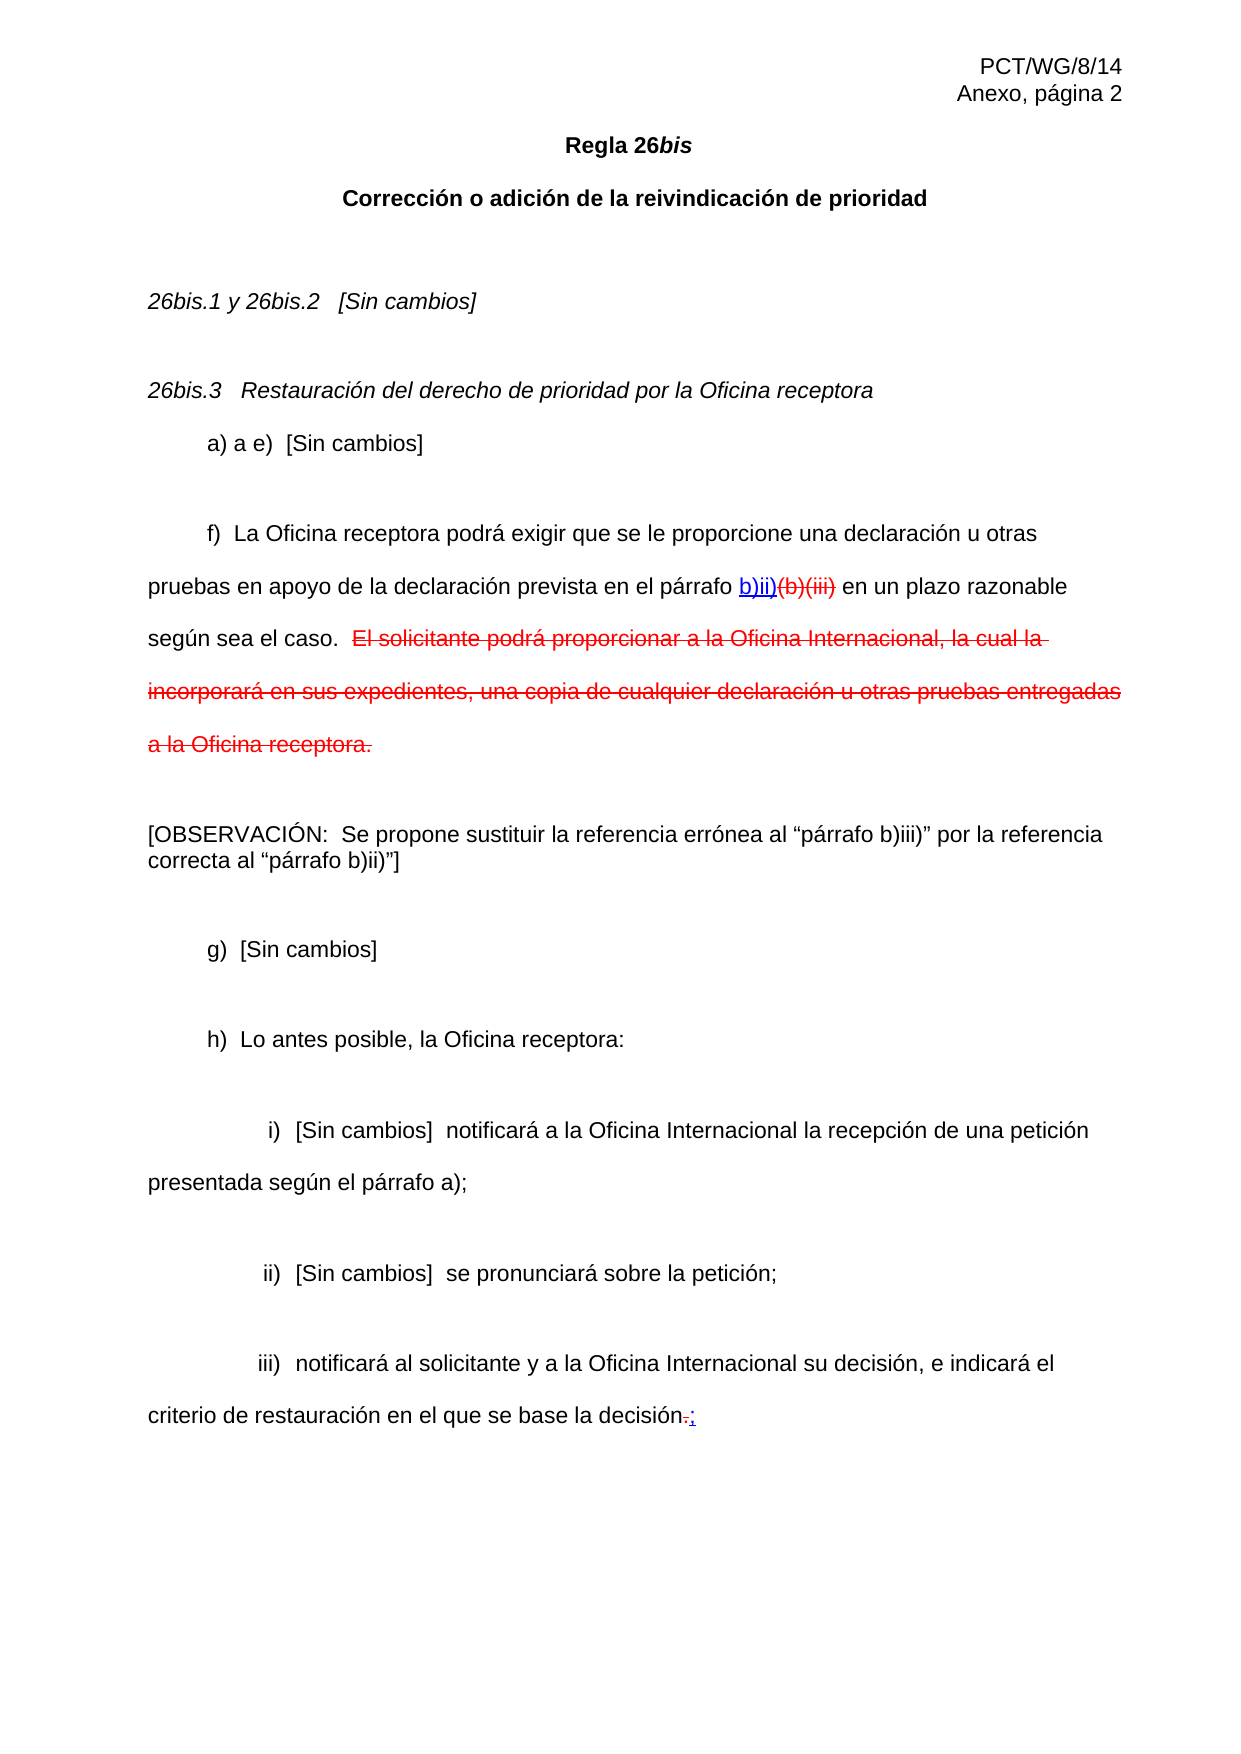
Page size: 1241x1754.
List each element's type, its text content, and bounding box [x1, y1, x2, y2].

title Regla 26bis Corrección o adición de la reivindicación de prioridad [148, 132, 1122, 211]
text 26bis.1 y 26bis.2 [Sin cambios] [148, 288, 1122, 314]
text ii) [Sin cambios] se pronunciará sobre la petición; [148, 1259, 1122, 1286]
text i) [Sin cambios] notificará a la Oficina Internacional la recepción de una petición presentada según el párrafo a); [148, 1117, 1122, 1196]
text iii) notificará al solicitante y a la Oficina Internacional su decisión, e indicará el criterio de restauración en el que se base la decisión.; [148, 1350, 1122, 1429]
text a) a e) [Sin cambios] [148, 430, 1122, 456]
text [OBSERVACIÓN: Se propone sustituir la referencia errónea al “párrafo b)iii)” por la referencia correcta al “párrafo b)ii)”] [148, 821, 1122, 874]
text 26bis.3 Restauración del derecho de prioridad por la Oficina receptora [148, 377, 1122, 403]
text f) La Oficina receptora podrá exigir que se le proporcione una declaración u otras pruebas en apoyo de la declaración prevista en el párrafo b)ii)(b)(iii) en un plazo razonable según sea el caso. El solicitante podrá proporcionar a la Oficina Internacional, la cual la incorporará en sus expedientes, una copia de cualquier declaración u otras pruebas entregadas a la Oficina receptora. [148, 520, 1122, 757]
text g) [Sin cambios] [148, 936, 1122, 963]
text h) Lo antes posible, la Oficina receptora: [148, 1026, 1122, 1053]
